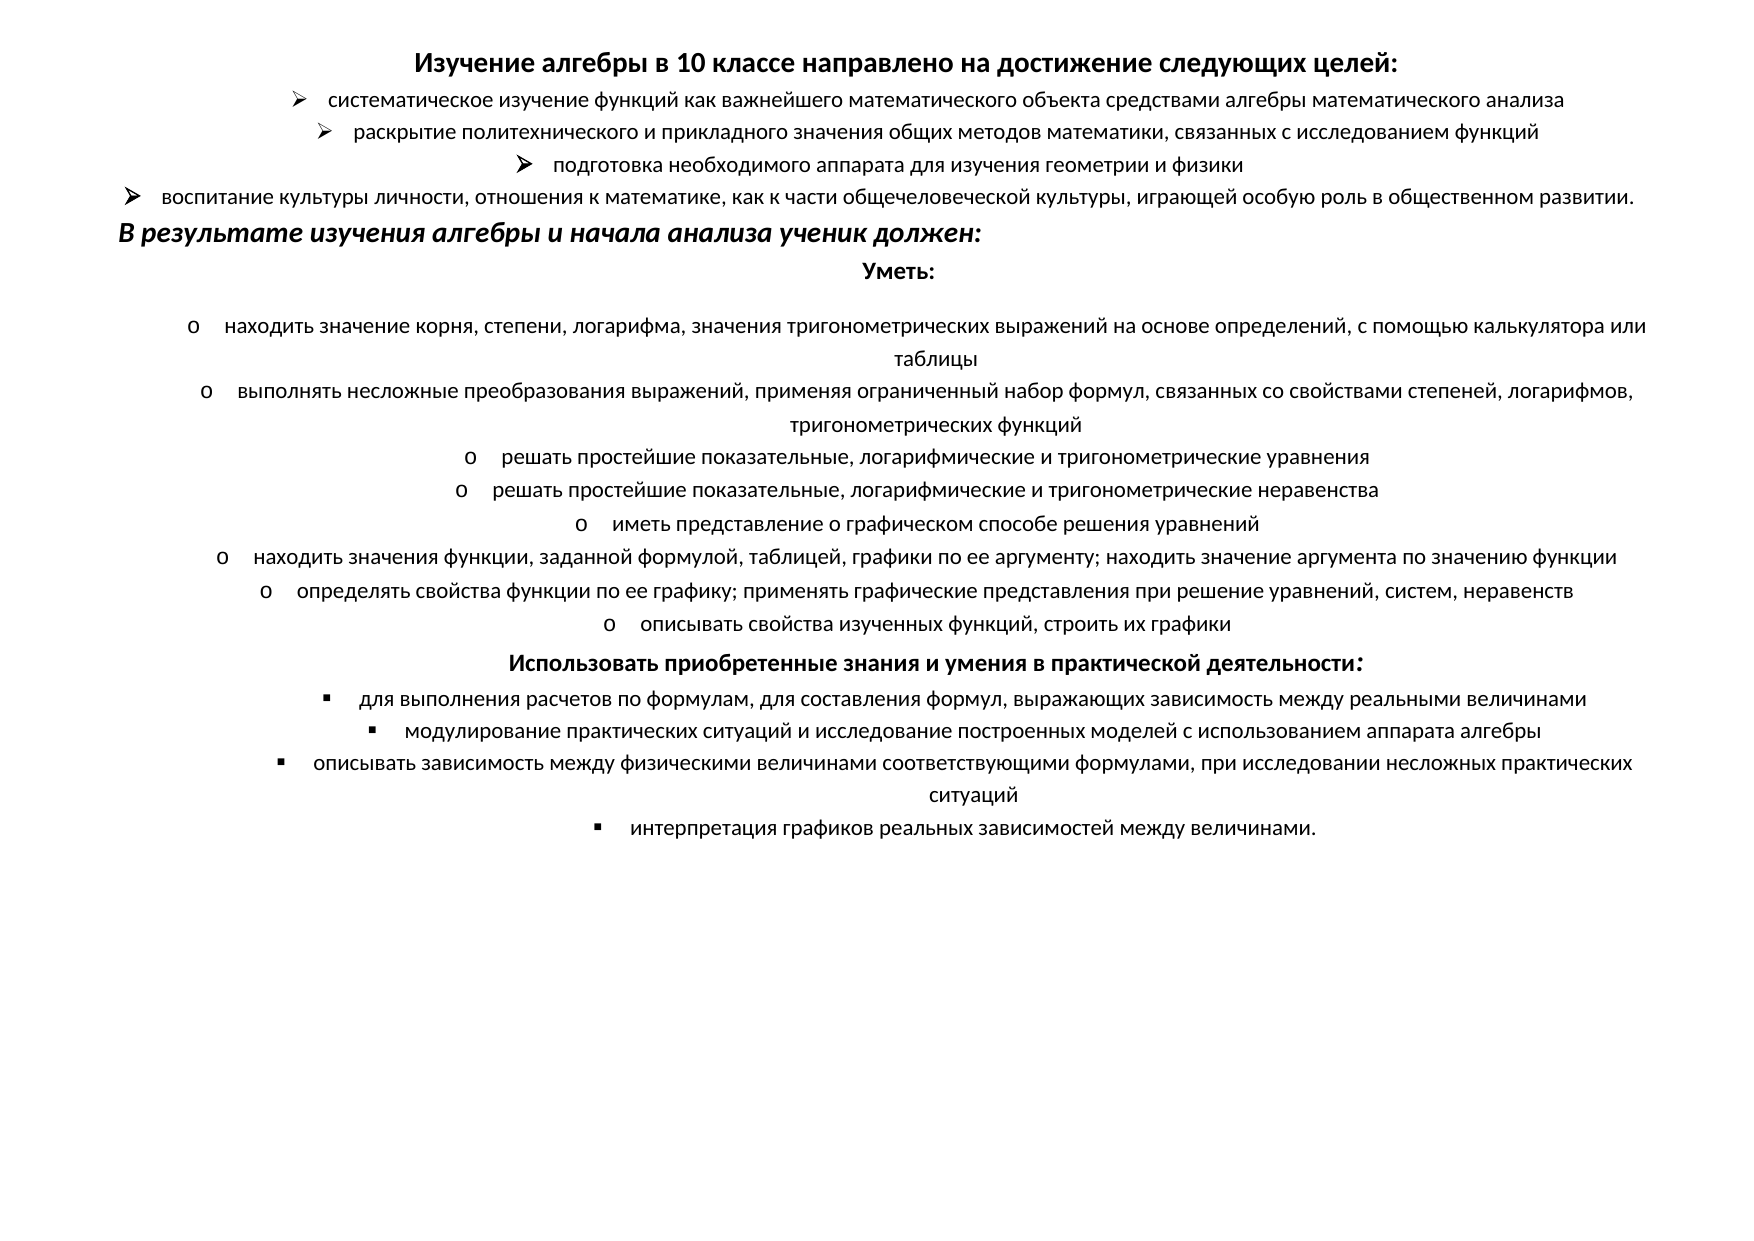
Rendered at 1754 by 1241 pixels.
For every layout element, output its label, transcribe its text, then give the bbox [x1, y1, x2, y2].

list подготовка необходимого аппарата для изучения геометрии и физики [81, 150, 1679, 178]
list раскрытие политехнического и прикладного значения общих методов математики, связанных с исследованием функций [177, 117, 1679, 146]
list модулирование практических ситуаций и исследование построенных моделей с использованием аппарата алгебры [231, 716, 1679, 744]
text В результате изучения алгебры и начала анализа ученик должен: [118, 214, 1679, 250]
list систематическое изучение функций как важнейшего математического объекта средствами алгебры математического анализа [177, 85, 1679, 113]
list Использовать приобретенные знания и умения в практической деятельности: [193, 643, 1679, 679]
list для выполнения расчетов по формулам, для составления формул, выражающих зависимость между реальными величинами [231, 684, 1679, 712]
list иметь представление о графическом способе решения уравнений [156, 509, 1679, 538]
list решать простейшие показательные, логарифмические и тригонометрические неравенства [156, 475, 1679, 504]
text Уметь: [118, 255, 1679, 286]
list воспитание культуры личности, отношения к математике, как к части общечеловеческой культуры, играющей особую роль в общественном развитии. [81, 182, 1679, 210]
list интерпретация графиков реальных зависимостей между величинами. [231, 813, 1679, 841]
list находить значения функции, заданной формулой, таблицей, графики по ее аргументу; находить значение аргумента по значению функции [156, 542, 1679, 572]
list решать простейшие показательные, логарифмические и тригонометрические уравнения [156, 442, 1679, 471]
list определять свойства функции по ее графику; применять графические представления при решение уравнений, систем, неравенств [156, 576, 1679, 605]
list выполнять несложные преобразования выражений, применяя ограниченный набор формул, связанных со свойствами степеней, логарифмов, тригонометрических функций [156, 376, 1679, 438]
list описывать зависимость между физическими величинами соответствующими формулами, при исследовании несложных практических ситуаций [231, 748, 1679, 809]
list находить значение корня, степени, логарифма, значения тригонометрических выражений на основе определений, с помощью калькулятора или таблицы [156, 311, 1679, 372]
list описывать свойства изученных функций, строить их графики [156, 609, 1679, 639]
list Изучение алгебры в 10 классе направлено на достижение следующих целей: [134, 44, 1679, 80]
